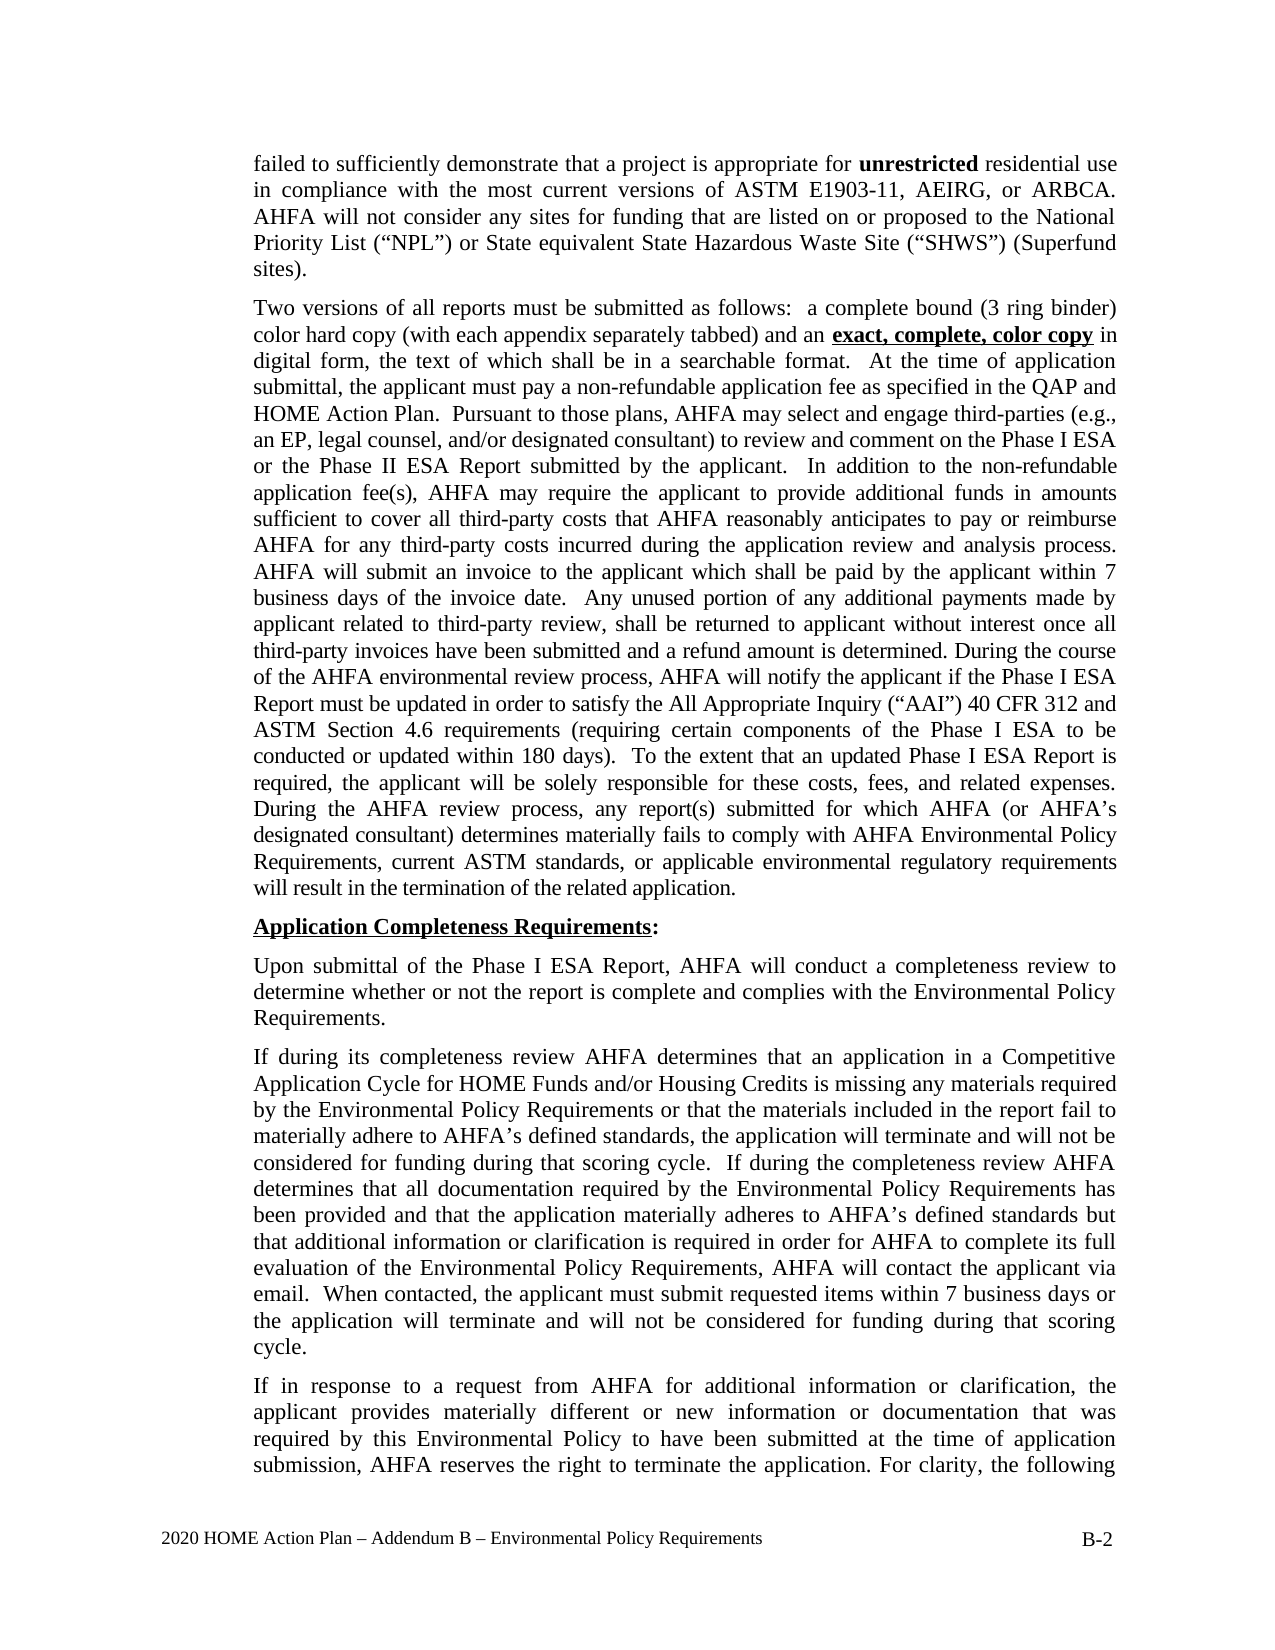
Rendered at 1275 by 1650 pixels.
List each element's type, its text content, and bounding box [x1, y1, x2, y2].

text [253, 150, 1117, 282]
text Application Completeness Requirements: [253, 913, 1117, 939]
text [253, 1372, 1117, 1477]
text Upon submittal of the Phase I ESA Report, AHFA will conduct a completeness review to determine whether or not the report is complete and complies with the Environmental Policy Requirements. [253, 952, 1117, 1031]
text If during its completeness review AHFA determines that an application in a Competitive Application Cycle for HOME Funds and/or Housing Credits is missing any materials required by the Environmental Policy Requirements or that the materials included in the report fail to materially adhere to AHFA’s defined standards, the application will terminate and will not be considered for funding during that scoring cycle. If during the completeness review AHFA determines that all documentation required by the Environmental Policy Requirements has been provided and that the application materially adheres to AHFA’s defined standards but that additional information or clarification is required in order for AHFA to complete its full evaluation of the Environmental Policy Requirements, AHFA will contact the applicant via email. When contacted, the applicant must submit requested items within 7 business days or the application will terminate and will not be considered for funding during that scoring cycle. [253, 1043, 1117, 1359]
text Two versions of all reports must be submitted as follows: a complete bound (3 ring binder) color hard copy (with each appendix separately tabbed) and an exact, complete, color copy in digital form, the text of which shall be in a searchable format. At the time of application submittal, the applicant must pay a non-refundable application fee as specified in the QAP and HOME Action Plan. Pursuant to those plans, AHFA may select and engage third-parties (e.g., an EP, legal counsel, and/or designated consultant) to review and comment on the Phase I ESA or the Phase II ESA Report submitted by the applicant. In addition to the non-refundable application fee(s), AHFA may require the applicant to provide additional funds in amounts sufficient to cover all third-party costs that AHFA reasonably anticipates to pay or reimburse AHFA for any third-party costs incurred during the application review and analysis process. AHFA will submit an invoice to the applicant which shall be paid by the applicant within 7 business days of the invoice date. Any unused portion of any additional payments made by applicant related to third-party review, shall be returned to applicant without interest once all third-party invoices have been submitted and a refund amount is determined. During the course of the AHFA environmental review process, AHFA will notify the applicant if the Phase I ESA Report must be updated in order to satisfy the All Appropriate Inquiry (“AAI”) 40 CFR 312 and ASTM Section 4.6 requirements (requiring certain components of the Phase I ESA to be conducted or updated within 180 days). To the extent that an updated Phase I ESA Report is required, the applicant will be solely responsible for these costs, fees, and related expenses. During the AHFA review process, any report(s) submitted for which AHFA (or AHFA’s designated consultant) determines materially fails to comply with AHFA Environmental Policy Requirements, current ASTM standards, or applicable environmental regulatory requirements will result in the termination of the related application. [253, 294, 1117, 900]
